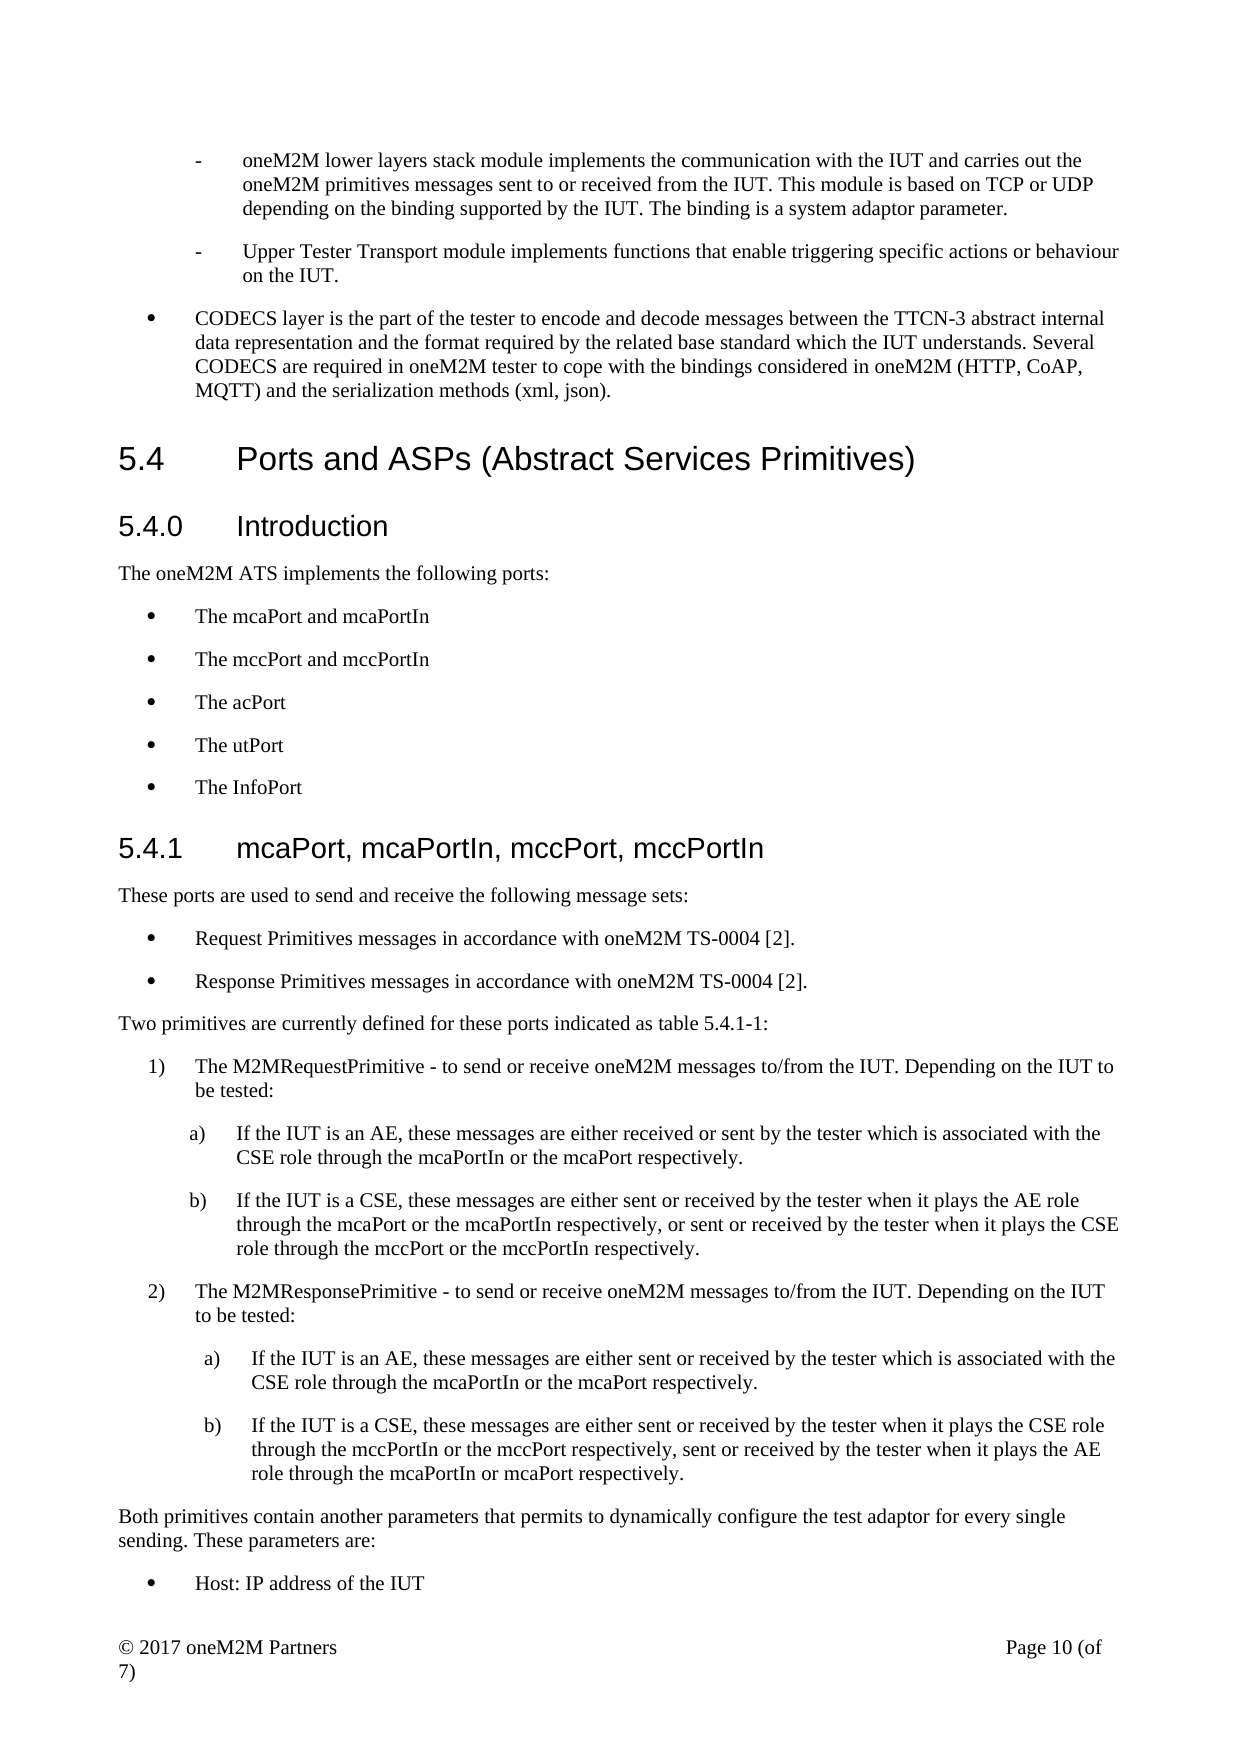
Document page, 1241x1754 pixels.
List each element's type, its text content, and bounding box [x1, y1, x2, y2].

text The mccPort and mccPortIn [148, 647, 1122, 671]
list If the IUT is an AE, these messages are either sent or received by the tester which is associated with the CSE role through the mcaPortIn or the mcaPort respectively. [204, 1346, 1122, 1394]
subtitle 5.4.0 Introduction [118, 509, 1122, 542]
text The oneM2M ATS implements the following ports: [118, 561, 1122, 585]
text Host: IP address of the IUT [148, 1570, 1122, 1594]
text The utPort [148, 732, 1122, 757]
subtitle 5.4.1 mcaPort, mcaPortIn, mccPort, mccPortIn [118, 831, 1122, 864]
text The M2MResponsePrimitive - to send or receive oneM2M messages to/from the IUT. Depending on the IUT to be tested: [148, 1279, 1122, 1327]
text The InfoPort [148, 775, 1122, 799]
text Two primitives are currently defined for these ports indicated as table 5.4.1-1: [118, 1011, 1122, 1035]
text If the IUT is an AE, these messages are either received or sent by the tester which is associated with the CSE role through the mcaPortIn or the mcaPort respectively. [189, 1121, 1122, 1169]
text If the IUT is a CSE, these messages are either sent or received by the tester when it plays the CSE role through the mccPortIn or the mccPort respectively, sent or received by the tester when it plays the AE role through the mcaPortIn or mcaPort respectively. [204, 1413, 1122, 1485]
text Response Primitives messages in accordance with oneM2M TS-0004 [2]. [148, 968, 1122, 993]
text If the IUT is a CSE, these messages are either sent or received by the tester when it plays the AE role through the mcaPort or the mcaPortIn respectively, or sent or received by the tester when it plays the CSE role through the mccPort or the mccPortIn respectively. [189, 1188, 1122, 1260]
text The mcaPort and mcaPortIn [148, 604, 1122, 628]
text Request Primitives messages in accordance with oneM2M TS-0004 [2]. [148, 926, 1122, 950]
text These ports are used to send and receive the following message sets: [118, 883, 1122, 907]
text oneM2M lower layers stack module implements the communication with the IUT and carries out the oneM2M primitives messages sent to or received from the IUT. This module is based on TCP or UDP depending on the binding supported by the IUT. The binding is a system adaptor parameter. [195, 148, 1122, 220]
text The acPort [148, 690, 1122, 714]
subtitle 5.4 Ports and ASPs (Abstract Services Primitives) [118, 439, 1122, 478]
list The M2MRequestPrimitive - to send or receive oneM2M messages to/from the IUT. Depending on the IUT to be tested: [148, 1054, 1122, 1102]
text Both primitives contain another parameters that permits to dynamically configure the test adaptor for every single sending. These parameters are: [118, 1503, 1122, 1552]
text Upper Tester Transport module implements functions that enable triggering specific actions or behaviour on the IUT. [195, 239, 1122, 287]
text CODECS layer is the part of the tester to encode and decode messages between the TTCN-3 abstract internal data representation and the format required by the related base standard which the IUT understands. Several CODECS are required in oneM2M tester to cope with the bindings considered in oneM2M (HTTP, CoAP, MQTT) and the serialization methods (xml, json). [148, 306, 1122, 402]
